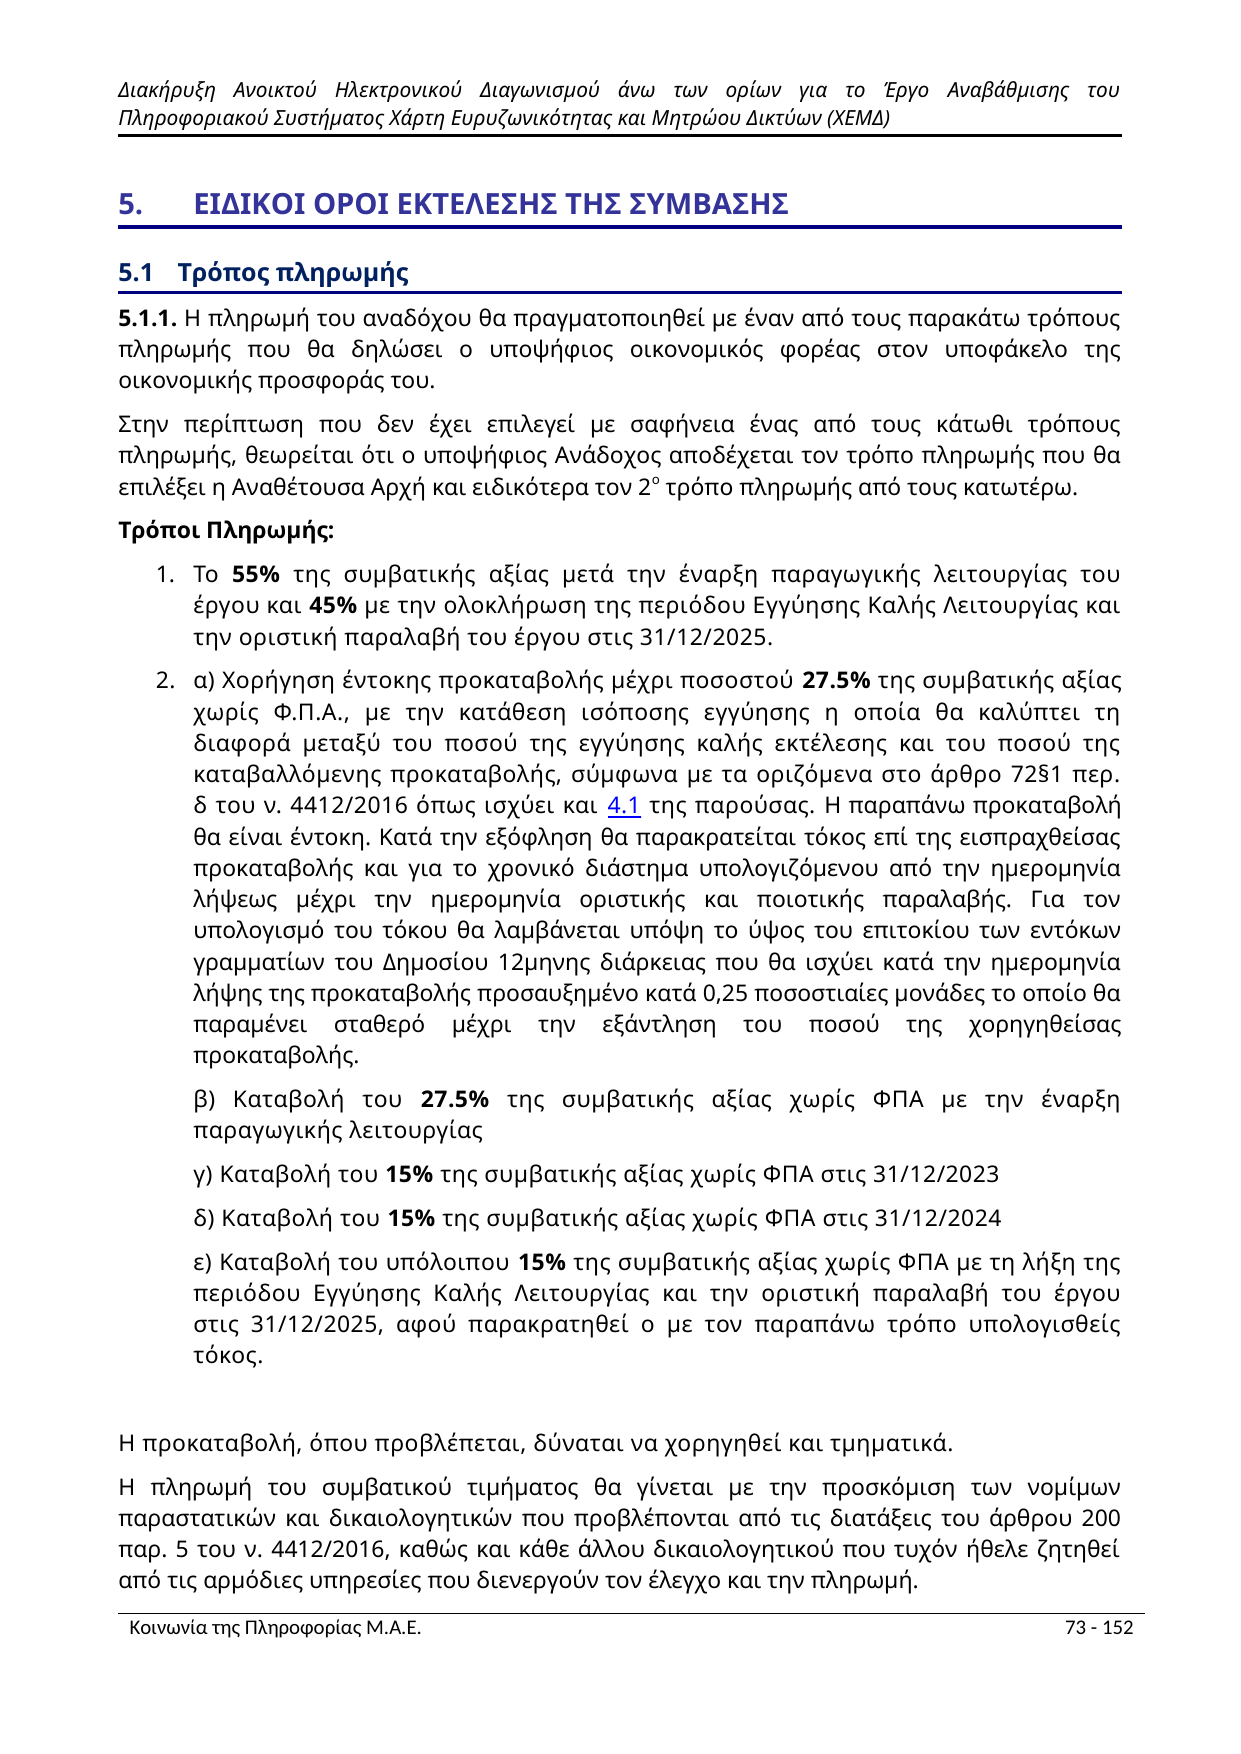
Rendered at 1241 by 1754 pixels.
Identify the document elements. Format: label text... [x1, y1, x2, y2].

text Η προκαταβολή, όπου προβλέπεται, δύναται να χορηγηθεί και τμηματικά. [118, 1427, 1122, 1458]
text Στην περίπτωση που δεν έχει επιλεγεί με σαφήνεια ένας από τους κάτωθι τρόπους πληρωμής, θεωρείται ότι ο υποψήφιος Ανάδοχος αποδέχεται τον τρόπο πληρωμής που θα επιλέξει η Αναθέτουσα Αρχή και ειδικότερα τον 2ο τρόπο πληρωμής από τους κατωτέρω. [118, 408, 1122, 502]
list Το 55% της συμβατικής αξίας μετά την έναρξη παραγωγικής λειτουργίας του έργου και 45% με την ολοκλήρωση της περιόδου Εγγύησης Καλής Λειτουργίας και την οριστική παραλαβή του έργου στις 31/12/2025. [156, 558, 1122, 652]
text β) Καταβολή του 27.5% της συμβατικής αξίας χωρίς ΦΠΑ με την έναρξη παραγωγικής λειτουργίας [193, 1083, 1122, 1146]
text Η πληρωμή του συμβατικού τιμήματος θα γίνεται με την προσκόμιση των νομίμων παραστατικών και δικαιολογητικών που προβλέπονται από τις διατάξεις του άρθρου 200 παρ. 5 του ν. 4412/2016, καθώς και κάθε άλλου δικαιολογητικού που τυχόν ήθελε ζητηθεί από τις αρμόδιες υπηρεσίες που διενεργούν τον έλεγχο και την πληρωμή. [118, 1471, 1122, 1596]
text γ) Καταβολή του 15% της συμβατικής αξίας χωρίς ΦΠΑ στις 31/12/2023 [193, 1158, 1122, 1189]
text Τρόποι Πληρωμής: [118, 514, 1122, 546]
text δ) Καταβολή του 15% της συμβατικής αξίας χωρίς ΦΠΑ στις 31/12/2024 [193, 1202, 1122, 1233]
subtitle 5. ΕΙΔΙΚΟΙ ΟΡΟΙ ΕΚΤΕΛΕΣΗΣ ΤΗΣ ΣΥΜΒΑΣΗΣ [118, 183, 1122, 225]
subtitle 5.1 Τρόπος πληρωμής [118, 254, 1122, 291]
text 5.1.1. Η πληρωμή του αναδόχου θα πραγματοποιηθεί με έναν από τους παρακάτω τρόπους πληρωμής που θα δηλώσει ο υποψήφιος οικονομικός φορέας στον υποφάκελο της οικονομικής προσφοράς του. [118, 302, 1122, 396]
text ε) Καταβολή του υπόλοιπου 15% της συμβατικής αξίας χωρίς ΦΠΑ με τη λήξη της περιόδου Εγγύησης Καλής Λειτουργίας και την οριστική παραλαβή του έργου στις 31/12/2025, αφού παρακρατηθεί ο με τον παραπάνω τρόπο υπολογισθείς τόκος. [193, 1246, 1122, 1371]
list α) Χορήγηση έντοκης προκαταβολής μέχρι ποσοστού 27.5% της συμβατικής αξίας χωρίς Φ.Π.Α., με την κατάθεση ισόποσης εγγύησης η οποία θα καλύπτει τη διαφορά μεταξύ του ποσού της εγγύησης καλής εκτέλεσης και του ποσού της καταβαλλόμενης προκαταβολής, σύμφωνα με τα οριζόμενα στο άρθρο 72§1 περ. δ του ν. 4412/2016 όπως ισχύει και ‎4.1 της παρούσας. Η παραπάνω προκαταβολή θα είναι έντοκη. Κατά την εξόφληση θα παρακρατείται τόκος επί της εισπραχθείσας προκαταβολής και για το χρονικό διάστημα υπολογιζόμενου από την ημερομηνία λήψεως μέχρι την ημερομηνία οριστικής και ποιοτικής παραλαβής. Για τον υπολογισμό του τόκου θα λαμβάνεται υπόψη το ύψος του επιτοκίου των εντόκων γραμματίων του Δημοσίου 12μηνης διάρκειας που θα ισχύει κατά την ημερομηνία λήψης της προκαταβολής προσαυξημένο κατά 0,25 ποσοστιαίες μονάδες το οποίο θα παραμένει σταθερό μέχρι την εξάντληση του ποσού της χορηγηθείσας προκαταβολής. [156, 664, 1122, 1071]
